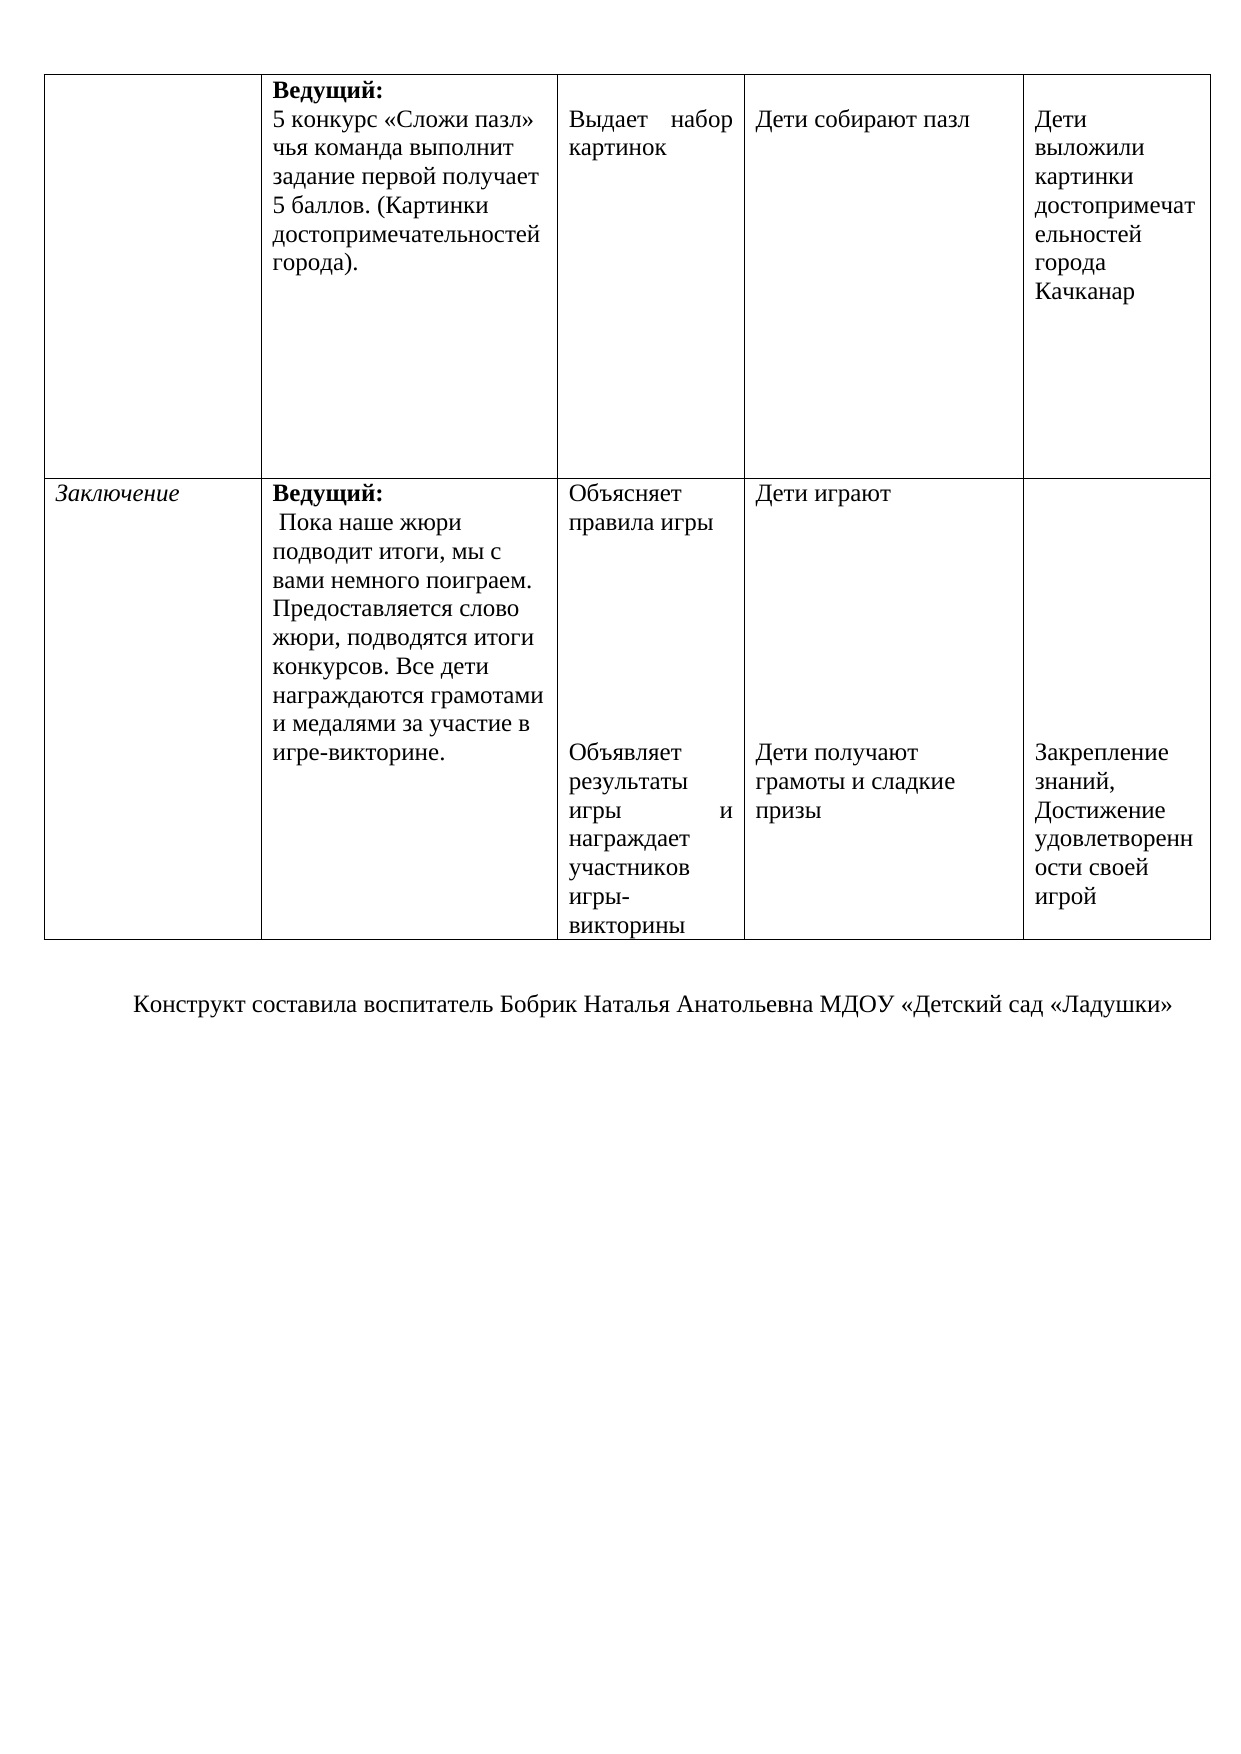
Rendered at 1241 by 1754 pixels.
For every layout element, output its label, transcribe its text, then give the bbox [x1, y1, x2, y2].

table_cell Дети играют Дети получают грамоты и сладкие призы [745, 479, 1023, 938]
table_cell Закрепление знаний, Достижение удовлетворенности своей игрой [1024, 479, 1210, 938]
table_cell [558, 75, 744, 477]
table_cell Заключение [45, 479, 261, 938]
table_cell Ведущий: Пока наше жюри подводит итоги, мы с вами немного поиграем. Предоставляется слово жюри, подводятся итоги конкурсов. Все дети награждаются грамотами и медалями за участие в игре-викторине. [262, 479, 557, 938]
text Конструкт составила воспитатель Бобрик Наталья Анатольевна МДОУ «Детский сад «Ладушки» [133, 989, 1181, 1018]
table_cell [1024, 75, 1210, 477]
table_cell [262, 75, 557, 477]
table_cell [745, 75, 1023, 477]
table_cell Объясняет правила игры Объявляет результаты игры и награждает участников игры-викторины [558, 479, 744, 938]
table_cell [45, 75, 261, 477]
